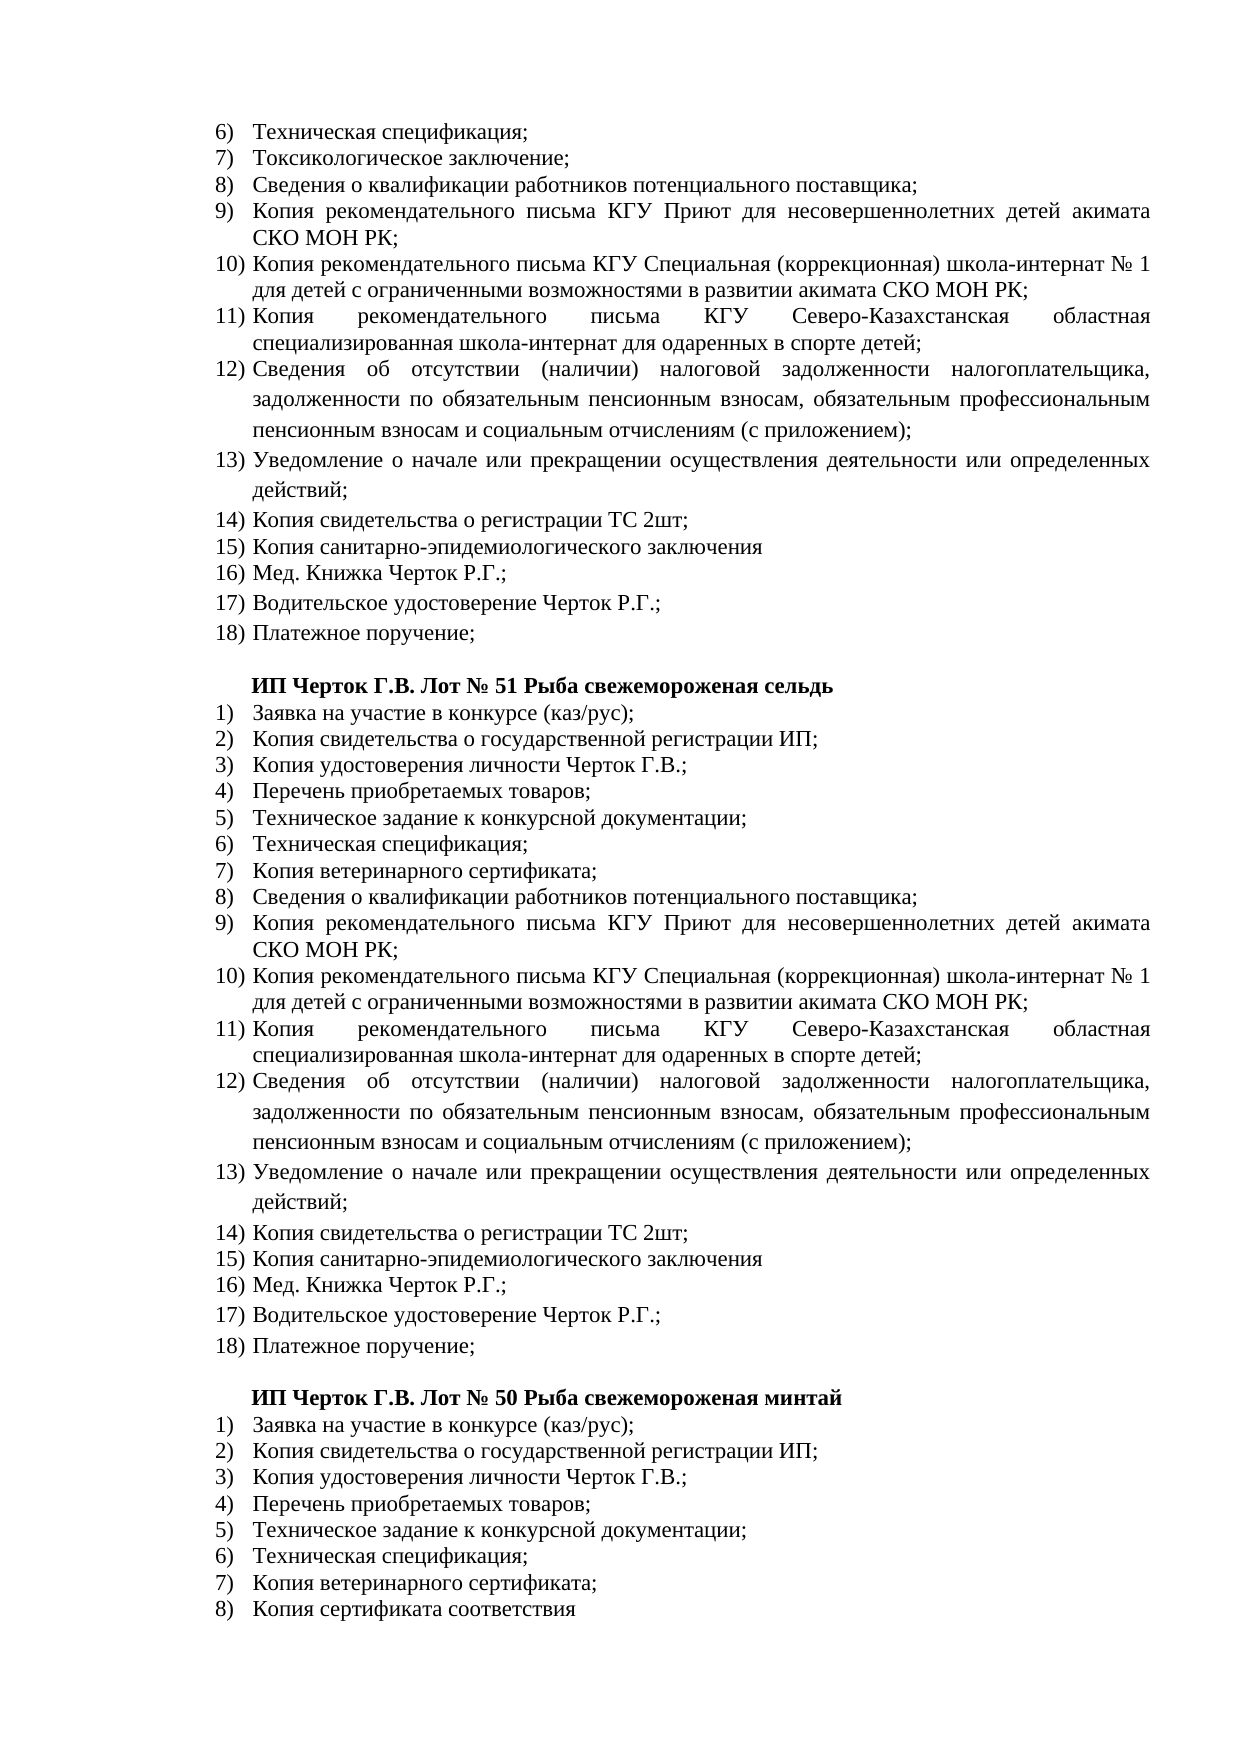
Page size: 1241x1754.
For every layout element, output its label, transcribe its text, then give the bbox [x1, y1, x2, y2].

list Мед. Книжка Черток Р.Г.; [215, 1271, 1152, 1298]
list Копия сертификата соответствия [215, 1595, 1152, 1622]
list Копия удостоверения личности Черток Г.В.; [215, 751, 1152, 778]
list Копия рекомендательного письма КГУ Северо-Казахстанская областная специализированная школа-интернат для одаренных в спорте детей; [215, 1015, 1152, 1067]
list Уведомление о начале или прекращении осуществления деятельности или определенных действий; [215, 1158, 1152, 1215]
list Техническое задание к конкурсной документации; [215, 804, 1152, 830]
list Копия удостоверения личности Черток Г.В.; [215, 1463, 1152, 1490]
list Перечень приобретаемых товаров; [215, 1490, 1152, 1516]
list Техническая спецификация; [215, 118, 1152, 144]
list Техническое задание к конкурсной документации; [215, 1516, 1152, 1542]
list Перечень приобретаемых товаров; [215, 778, 1152, 804]
list Копия санитарно-эпидемиологического заключения [215, 533, 1152, 559]
list Водительское удостоверение Черток Р.Г.; [215, 589, 1152, 616]
list Копия свидетельства о государственной регистрации ИП; [215, 725, 1152, 751]
list Копия рекомендательного письма КГУ Специальная (коррекционная) школа-интернат № 1 для детей с ограниченными возможностями в развитии акимата СКО МОН РК; [215, 250, 1152, 303]
list Водительское удостоверение Черток Р.Г.; [215, 1301, 1152, 1328]
list Платежное поручение; [215, 1332, 1152, 1358]
list Сведения о квалификации работников потенциального поставщика; [215, 883, 1152, 909]
list Копия ветеринарного сертификата; [215, 857, 1152, 883]
list Заявка на участие в конкурсе (каз/рус); [215, 698, 1152, 725]
list Заявка на участие в конкурсе (каз/рус); [215, 1411, 1152, 1437]
list Копия свидетельства о государственной регистрации ИП; [215, 1437, 1152, 1463]
list Копия рекомендательного письма КГУ Приют для несовершеннолетних детей акимата СКО МОН РК; [215, 197, 1152, 250]
list Копия свидетельства о регистрации ТС 2шт; [215, 506, 1152, 533]
list Мед. Книжка Черток Р.Г.; [215, 559, 1152, 585]
list Копия рекомендательного письма КГУ Специальная (коррекционная) школа-интернат № 1 для детей с ограниченными возможностями в развитии акимата СКО МОН РК; [215, 962, 1152, 1015]
list Копия ветеринарного сертификата; [215, 1569, 1152, 1595]
list Техническая спецификация; [215, 1542, 1152, 1569]
list Копия рекомендательного письма КГУ Приют для несовершеннолетних детей акимата СКО МОН РК; [215, 909, 1152, 962]
list Техническая спецификация; [215, 830, 1152, 857]
text ИП Черток Г.В. Лот № 50 Рыба свежемороженая минтай [177, 1384, 1152, 1411]
list Уведомление о начале или прекращении осуществления деятельности или определенных действий; [215, 446, 1152, 502]
list Сведения о квалификации работников потенциального поставщика; [215, 171, 1152, 197]
list Копия свидетельства о регистрации ТС 2шт; [215, 1218, 1152, 1245]
list Токсикологическое заключение; [215, 144, 1152, 171]
list Копия рекомендательного письма КГУ Северо-Казахстанская областная специализированная школа-интернат для одаренных в спорте детей; [215, 303, 1152, 355]
list Платежное поручение; [215, 619, 1152, 646]
list Копия санитарно-эпидемиологического заключения [215, 1245, 1152, 1271]
text ИП Черток Г.В. Лот № 51 Рыба свежемороженая сельдь [177, 672, 1152, 698]
